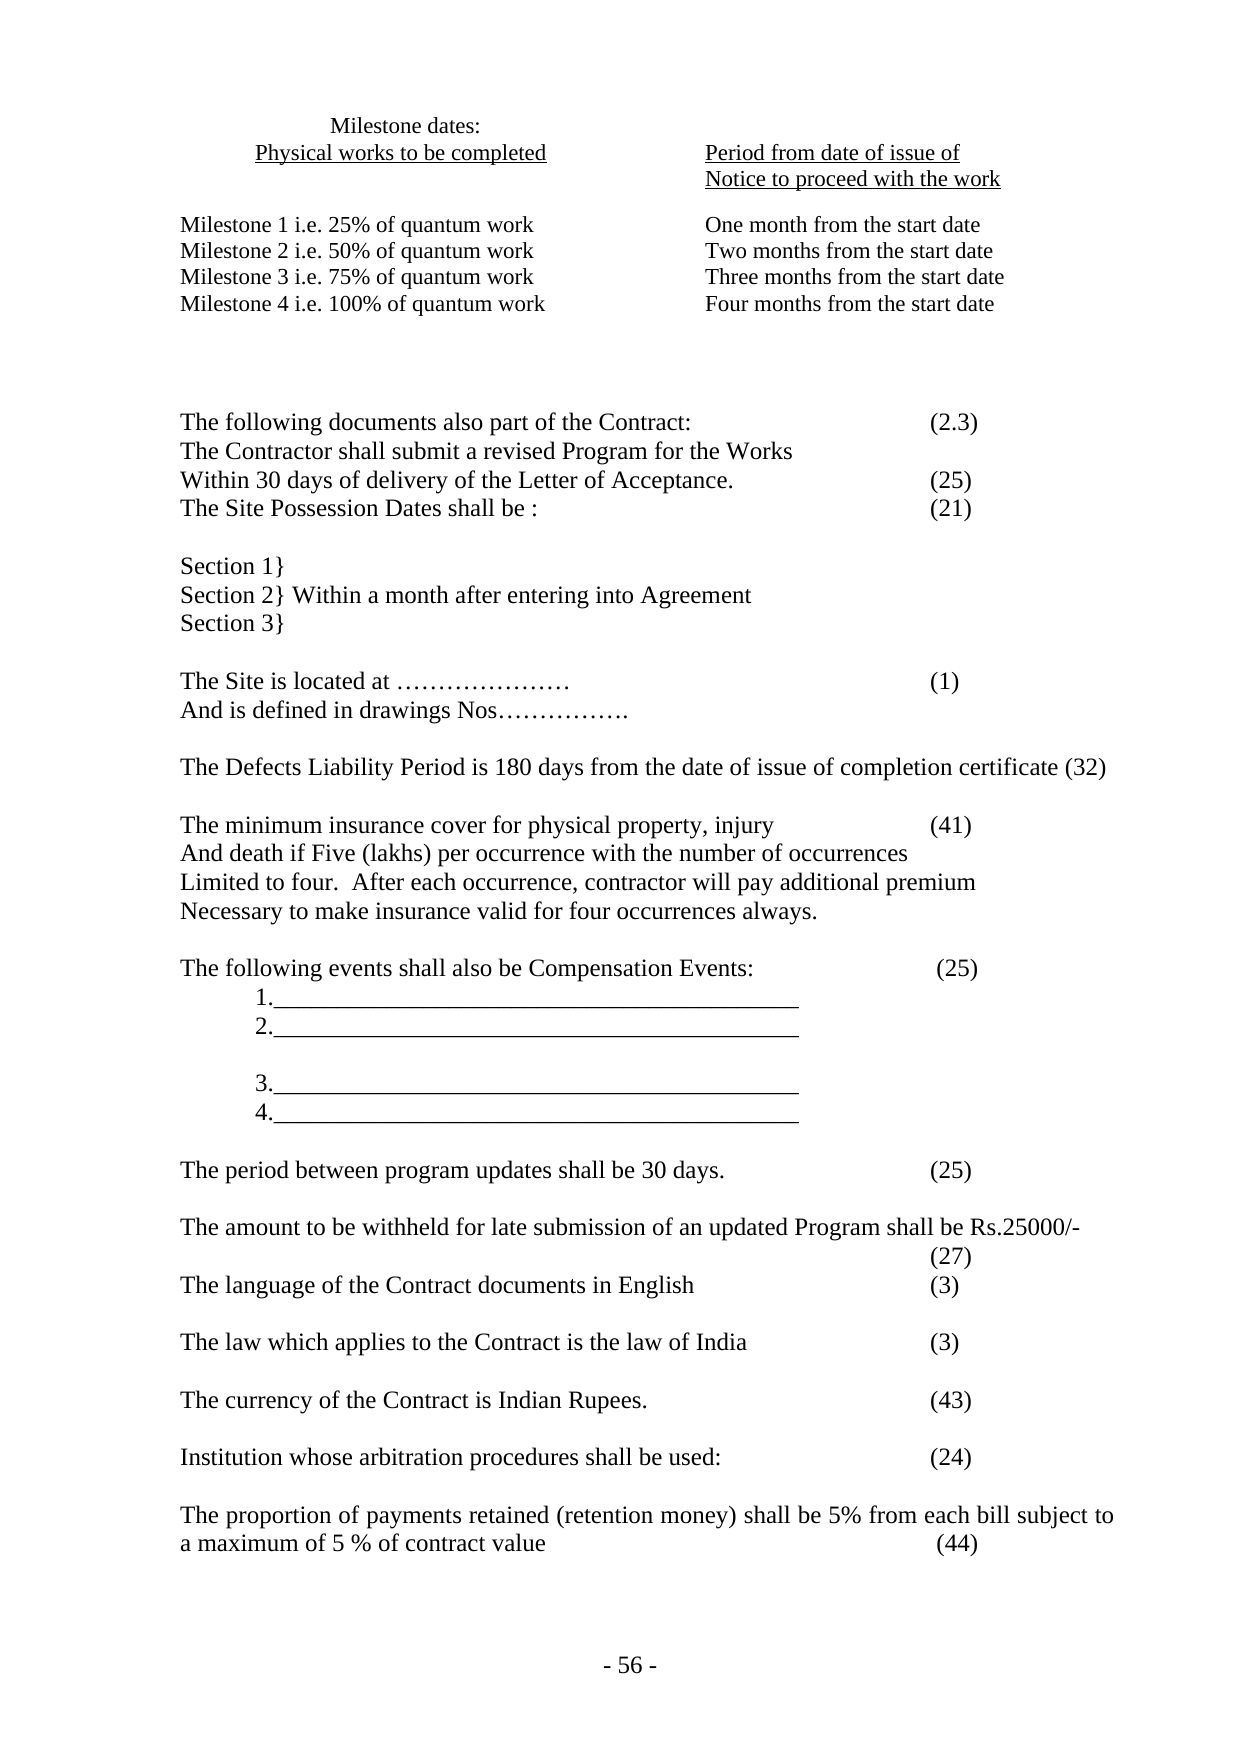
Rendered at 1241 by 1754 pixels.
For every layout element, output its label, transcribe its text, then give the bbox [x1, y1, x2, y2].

text The law which applies to the Contract is the law of (3) [180, 1327, 1115, 1356]
text The Site Possession Dates shall be : (21) [180, 493, 1115, 522]
text The language of the Contract documents in English (3) [180, 1270, 1115, 1298]
text The minimum insurance cover for physical property, injury (41) [180, 810, 1115, 838]
text The Defects Liability Period is 180 days from the date of issue of completion certificate (32) [180, 752, 1115, 781]
text The Site is located at ………………… (1) [180, 666, 1115, 695]
text Milestone 1 i.e. 25% of quantum work One month from the start date [180, 211, 1115, 237]
text 1.__________________________________________ [180, 982, 1115, 1011]
text Milestone 3 i.e. 75% of quantum work Three months from the start date [180, 263, 1115, 290]
text The proportion of payments retained (retention money) shall be 5% from each bill subject to a maximum of 5 % of contract value (44) [180, 1500, 1115, 1557]
text Limited to four. After each occurrence, contractor will pay additional premium [180, 867, 1115, 896]
text 4.__________________________________________ [180, 1097, 1115, 1126]
text 2.__________________________________________ [180, 1011, 1115, 1040]
text The currency of the Contract is Indian Rupees. (43) [180, 1385, 1115, 1413]
text 3.__________________________________________ [180, 1068, 1115, 1097]
text The Contractor shall submit a revised Program for the Works [180, 436, 1115, 465]
text And is defined in drawings Nos……………. [180, 695, 1115, 723]
text Milestone 2 i.e. 50% of quantum work Two months from the start date [180, 237, 1115, 263]
text Necessary to make insurance valid for four occurrences always. [180, 896, 1115, 925]
text Section 3} [180, 608, 1115, 637]
text Milestone dates: [180, 112, 1115, 139]
text Institution whose arbitration procedures shall be used: (24) [180, 1442, 1115, 1471]
text The following documents also part of the Contract: (2.3) [180, 407, 1115, 436]
text Section 2} Within a month after entering into Agreement [180, 580, 1115, 608]
text (27) [180, 1241, 1115, 1270]
text Notice to proceed with the work [180, 165, 1115, 192]
text The following events shall also be Compensation Events: (25) [180, 953, 1115, 982]
text Milestone 4 i.e. 100% of quantum work Four months from the start date [180, 290, 1115, 316]
text Within 30 days of delivery of the Letter of Acceptance. (25) [180, 465, 1115, 493]
text Section 1} [180, 551, 1115, 580]
text The amount to be withheld for late submission of an updated Program shall be Rs.25000/- [180, 1212, 1115, 1241]
text And death if Five (lakhs) per occurrence with the number of occurrences [180, 838, 1115, 867]
text The period between program updates shall be 30 days. (25) [180, 1155, 1115, 1183]
text Physical works to be completed Period from date of issue of [180, 139, 1115, 165]
